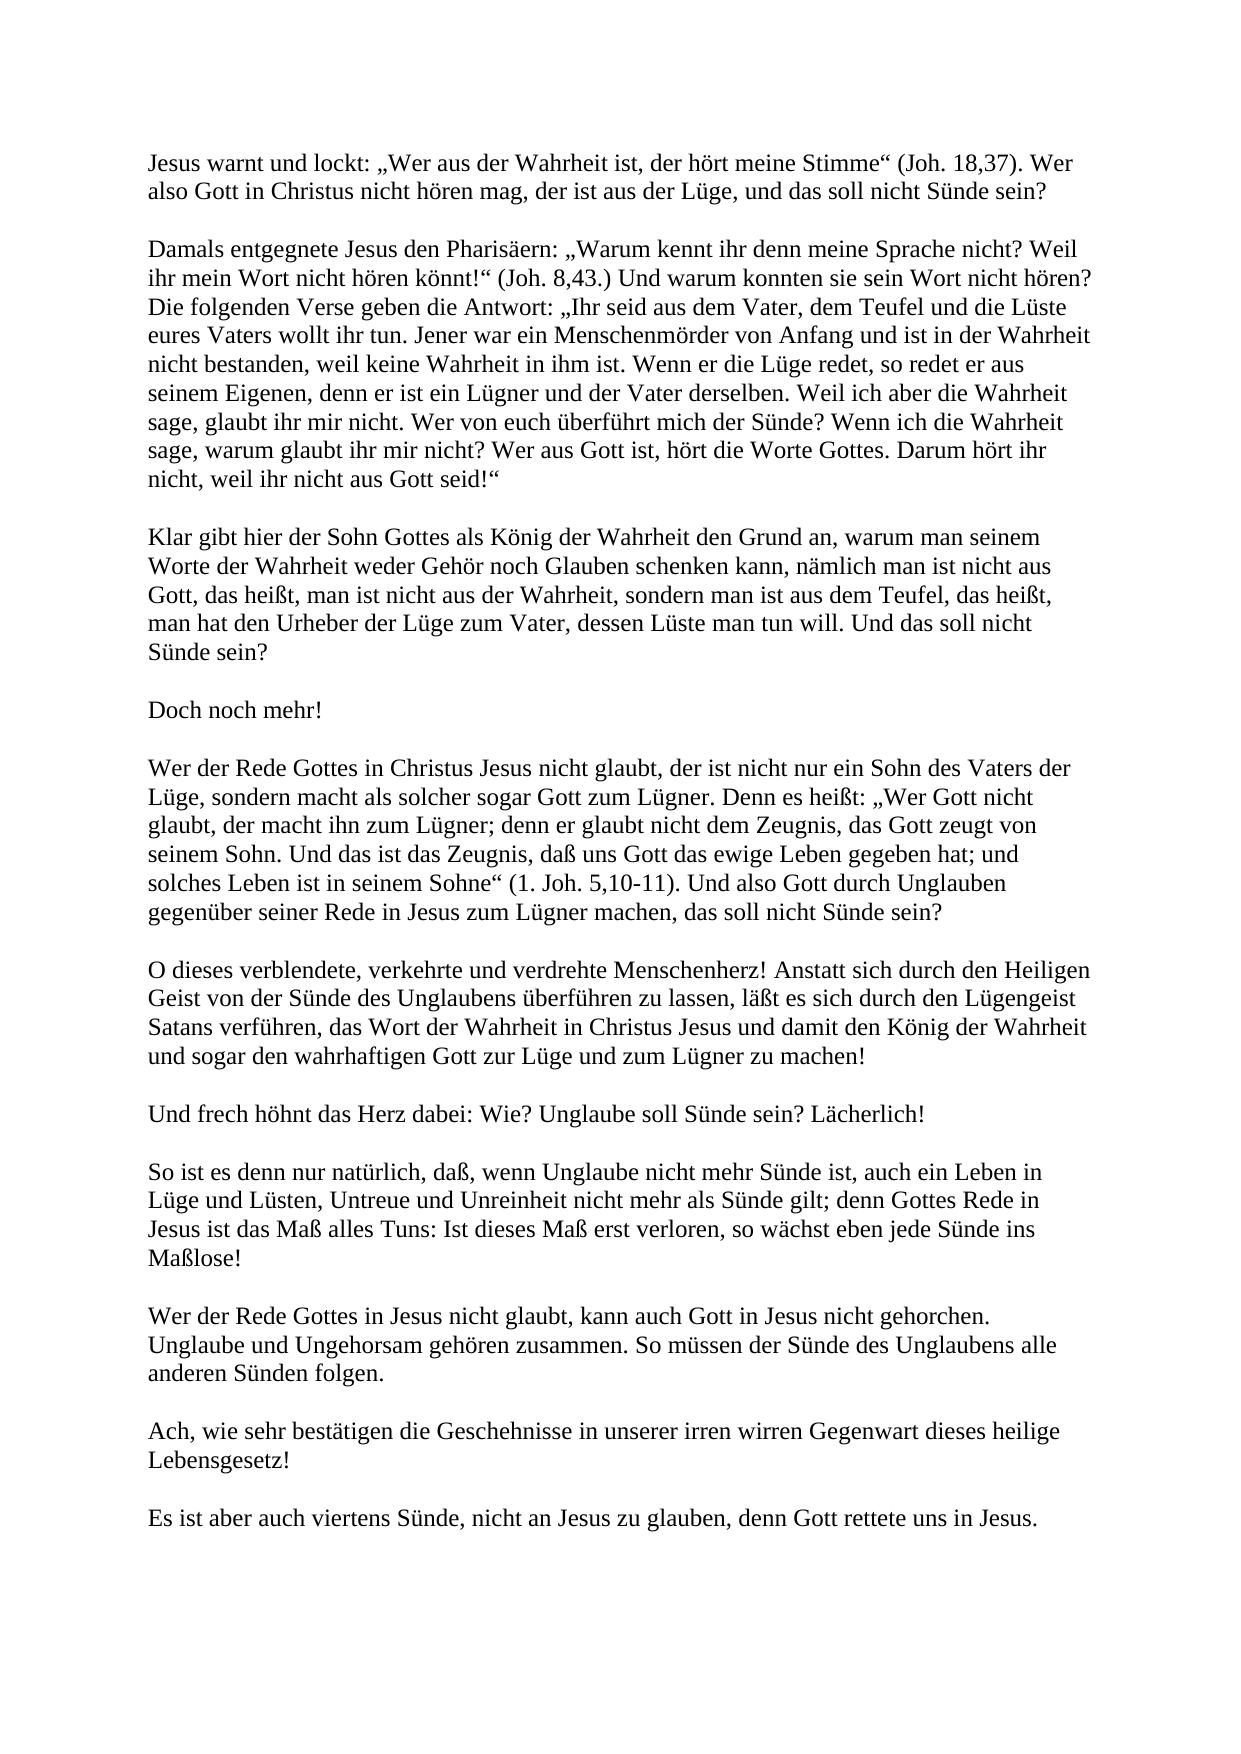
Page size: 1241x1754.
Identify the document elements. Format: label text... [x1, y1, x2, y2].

text Wer der Rede Gottes in Jesus nicht glaubt, kann auch Gott in Jesus nicht gehorchen. Unglaube und Ungehorsam gehören zusammen. So müssen der Sünde des Unglaubens alle anderen Sünden folgen. [148, 1301, 1093, 1387]
text Damals entgegnete Jesus den Pharisäern: „Warum kennt ihr denn meine Sprache nicht? Weil ihr mein Wort nicht hören könnt!“ (Joh. 8,43.) Und warum konnten sie sein Wort nicht hören? Die folgenden Verse geben die Antwort: „Ihr seid aus dem Vater, dem Teufel und die Lüste eures Vaters wollt ihr tun. Jener war ein Menschenmörder von Anfang und ist in der Wahrheit nicht bestanden, weil keine Wahrheit in ihm ist. Wenn er die Lüge redet, so redet er aus seinem Eigenen, denn er ist ein Lügner und der Vater derselben. Weil ich aber die Wahrheit sage, glaubt ihr mir nicht. Wer von euch überführt mich der Sünde? Wenn ich die Wahrheit sage, warum glaubt ihr mir nicht? Wer aus Gott ist, hört die Worte Gottes. Darum hört ihr nicht, weil ihr nicht aus Gott seid!“ [148, 234, 1093, 493]
text O dieses verblendete, verkehrte und verdrehte Menschenherz! Anstatt sich durch den Heiligen Geist von der Sünde des Unglaubens überführen zu lassen, läßt es sich durch den Lügengeist Satans verführen, das Wort der Wahrheit in Christus Jesus und damit den König der Wahrheit und sogar den wahrhaftigen Gott zur Lüge und zum Lügner zu machen! [148, 955, 1093, 1070]
text Doch noch mehr! [148, 695, 1093, 724]
text So ist es denn nur natürlich, daß, wenn Unglaube nicht mehr Sünde ist, auch ein Leben in Lüge und Lüsten, Untreue und Unreinheit nicht mehr als Sünde gilt; denn Gottes Rede in Jesus ist das Maß alles Tuns: Ist dieses Maß erst verloren, so wächst eben jede Sünde ins Maßlose! [148, 1157, 1093, 1272]
text Es ist aber auch viertens Sünde, nicht an Jesus zu glauben, denn Gott rettete uns in Jesus. [148, 1503, 1093, 1532]
text Und frech höhnt das Herz dabei: Wie? Unglaube soll Sünde sein? Lächerlich! [148, 1099, 1093, 1128]
text Wer der Rede Gottes in Christus Jesus nicht glaubt, der ist nicht nur ein Sohn des Vaters der Lüge, sondern macht als solcher sogar Gott zum Lügner. Denn es heißt: „Wer Gott nicht glaubt, der macht ihn zum Lügner; denn er glaubt nicht dem Zeugnis, das Gott zeugt von seinem Sohn. Und das ist das Zeugnis, daß uns Gott das ewige Leben gegeben hat; und solches Leben ist in seinem Sohne“ (1. Joh. 5,10-11). Und also Gott durch Unglauben gegenüber seiner Rede in Jesus zum Lügner machen, das soll nicht Sünde sein? [148, 753, 1093, 926]
text Ach, wie sehr bestätigen die Geschehnisse in unserer irren wirren Gegenwart dieses heilige Lebensgesetz! [148, 1416, 1093, 1474]
text Klar gibt hier der Sohn Gottes als König der Wahrheit den Grund an, warum man seinem Worte der Wahrheit weder Gehör noch Glauben schenken kann, nämlich man ist nicht aus Gott, das heißt, man ist nicht aus der Wahrheit, sondern man ist aus dem Teufel, das heißt, man hat den Urheber der Lüge zum Vater, dessen Lüste man tun will. Und das soll nicht Sünde sein? [148, 522, 1093, 666]
text Jesus warnt und lockt: „Wer aus der Wahrheit ist, der hört meine Stimme“ (Joh. 18,37). Wer also Gott in Christus nicht hören mag, der ist aus der Lüge, und das soll nicht Sünde sein? [148, 148, 1093, 205]
